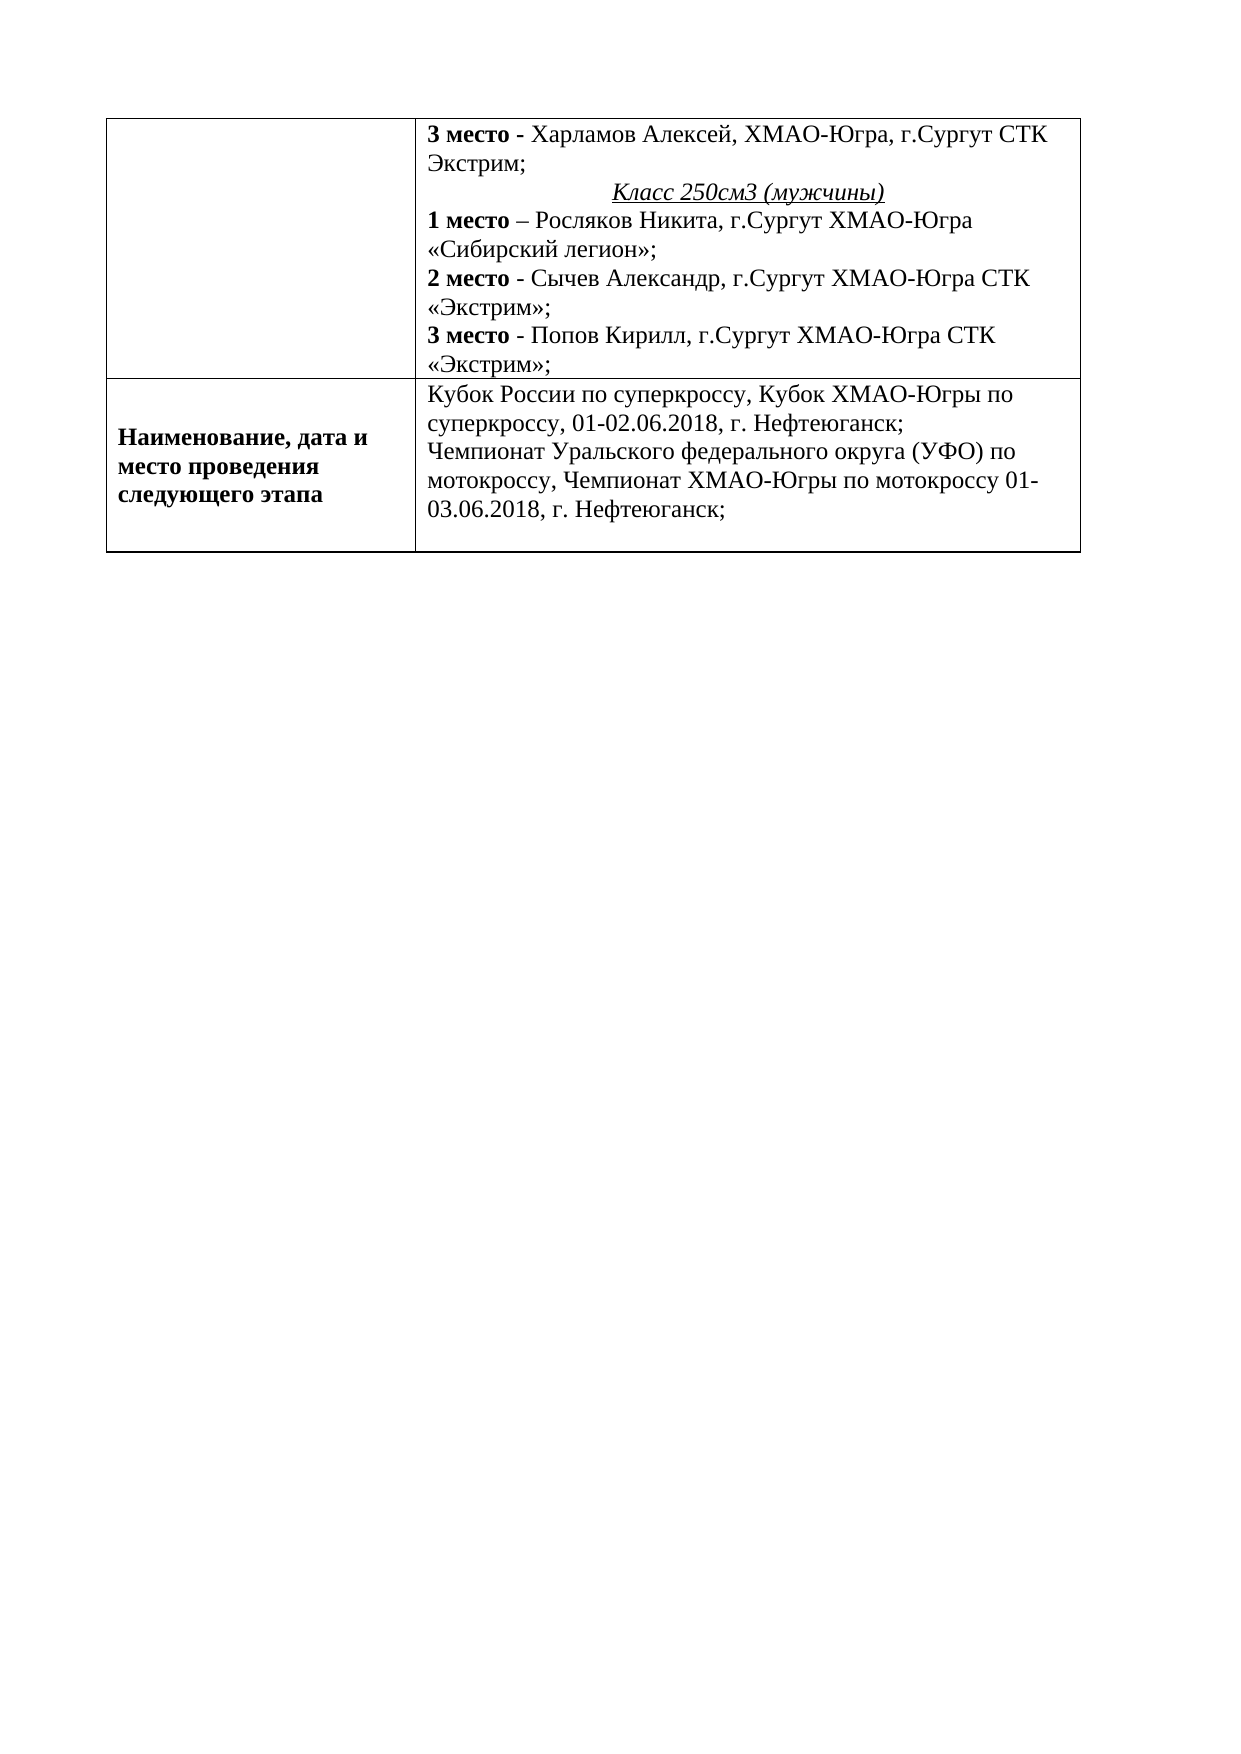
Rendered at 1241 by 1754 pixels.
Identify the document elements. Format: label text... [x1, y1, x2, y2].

table_cell Наименование, дата и место проведения следующего этапа [107, 379, 415, 551]
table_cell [416, 119, 1080, 378]
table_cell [107, 119, 415, 378]
table_cell Кубок России по суперкроссу, Кубок ХМАО-Югры по суперкроссу, 01-02.06.2018, г. Нефтеюганск; Чемпионат Уральского федерального округа (УФО) по мотокроссу, Чемпионат ХМАО-Югры по мотокроссу 01-03.06.2018, г. Нефтеюганск; [416, 379, 1080, 551]
